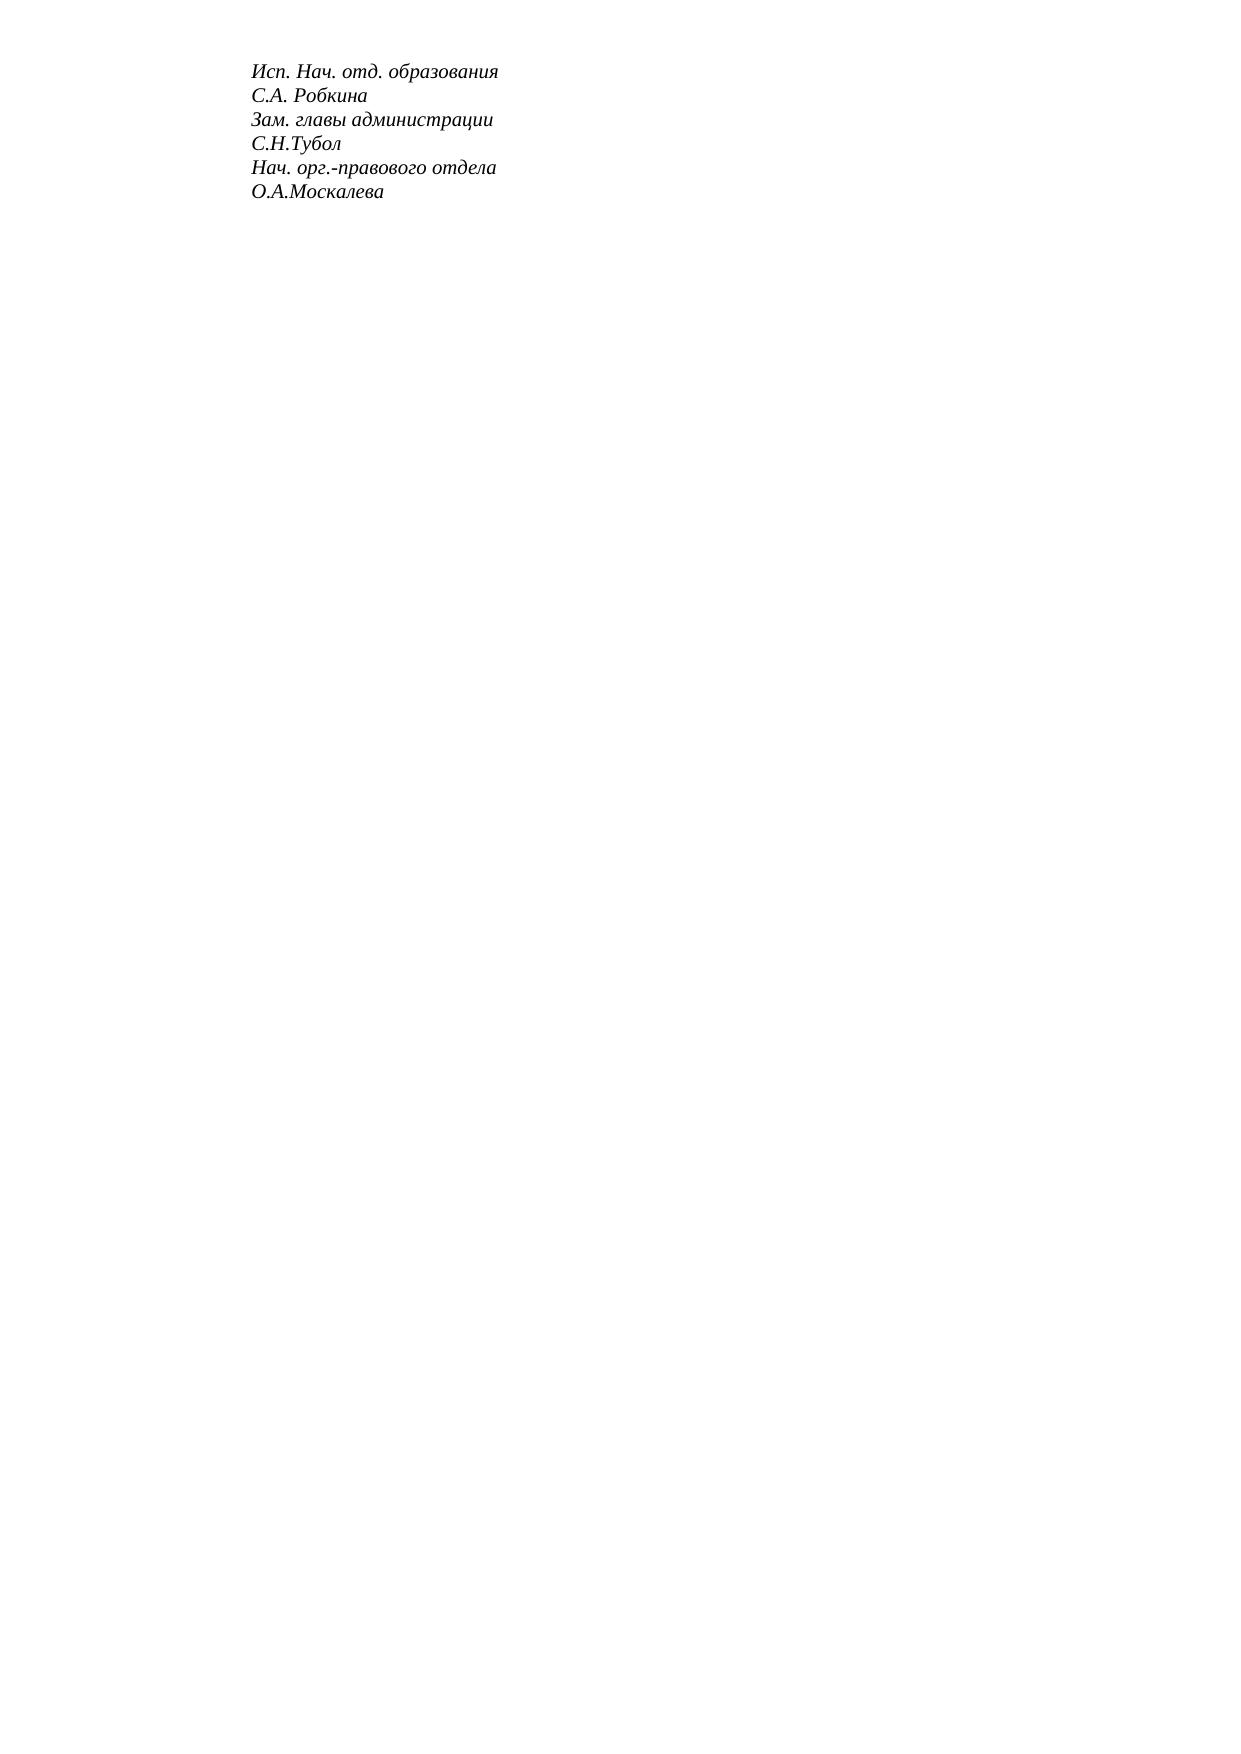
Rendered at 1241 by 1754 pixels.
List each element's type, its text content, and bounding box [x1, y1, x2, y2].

text С.А. Робкина [251, 83, 1152, 107]
text Зам. главы администрации [251, 107, 1152, 131]
text Исп. Нач. отд. образования [251, 59, 1152, 83]
text С.Н.Тубол [251, 131, 1152, 155]
text О.А.Москалева [251, 179, 1152, 203]
text Нач. орг.-правового отдела [251, 155, 1152, 179]
